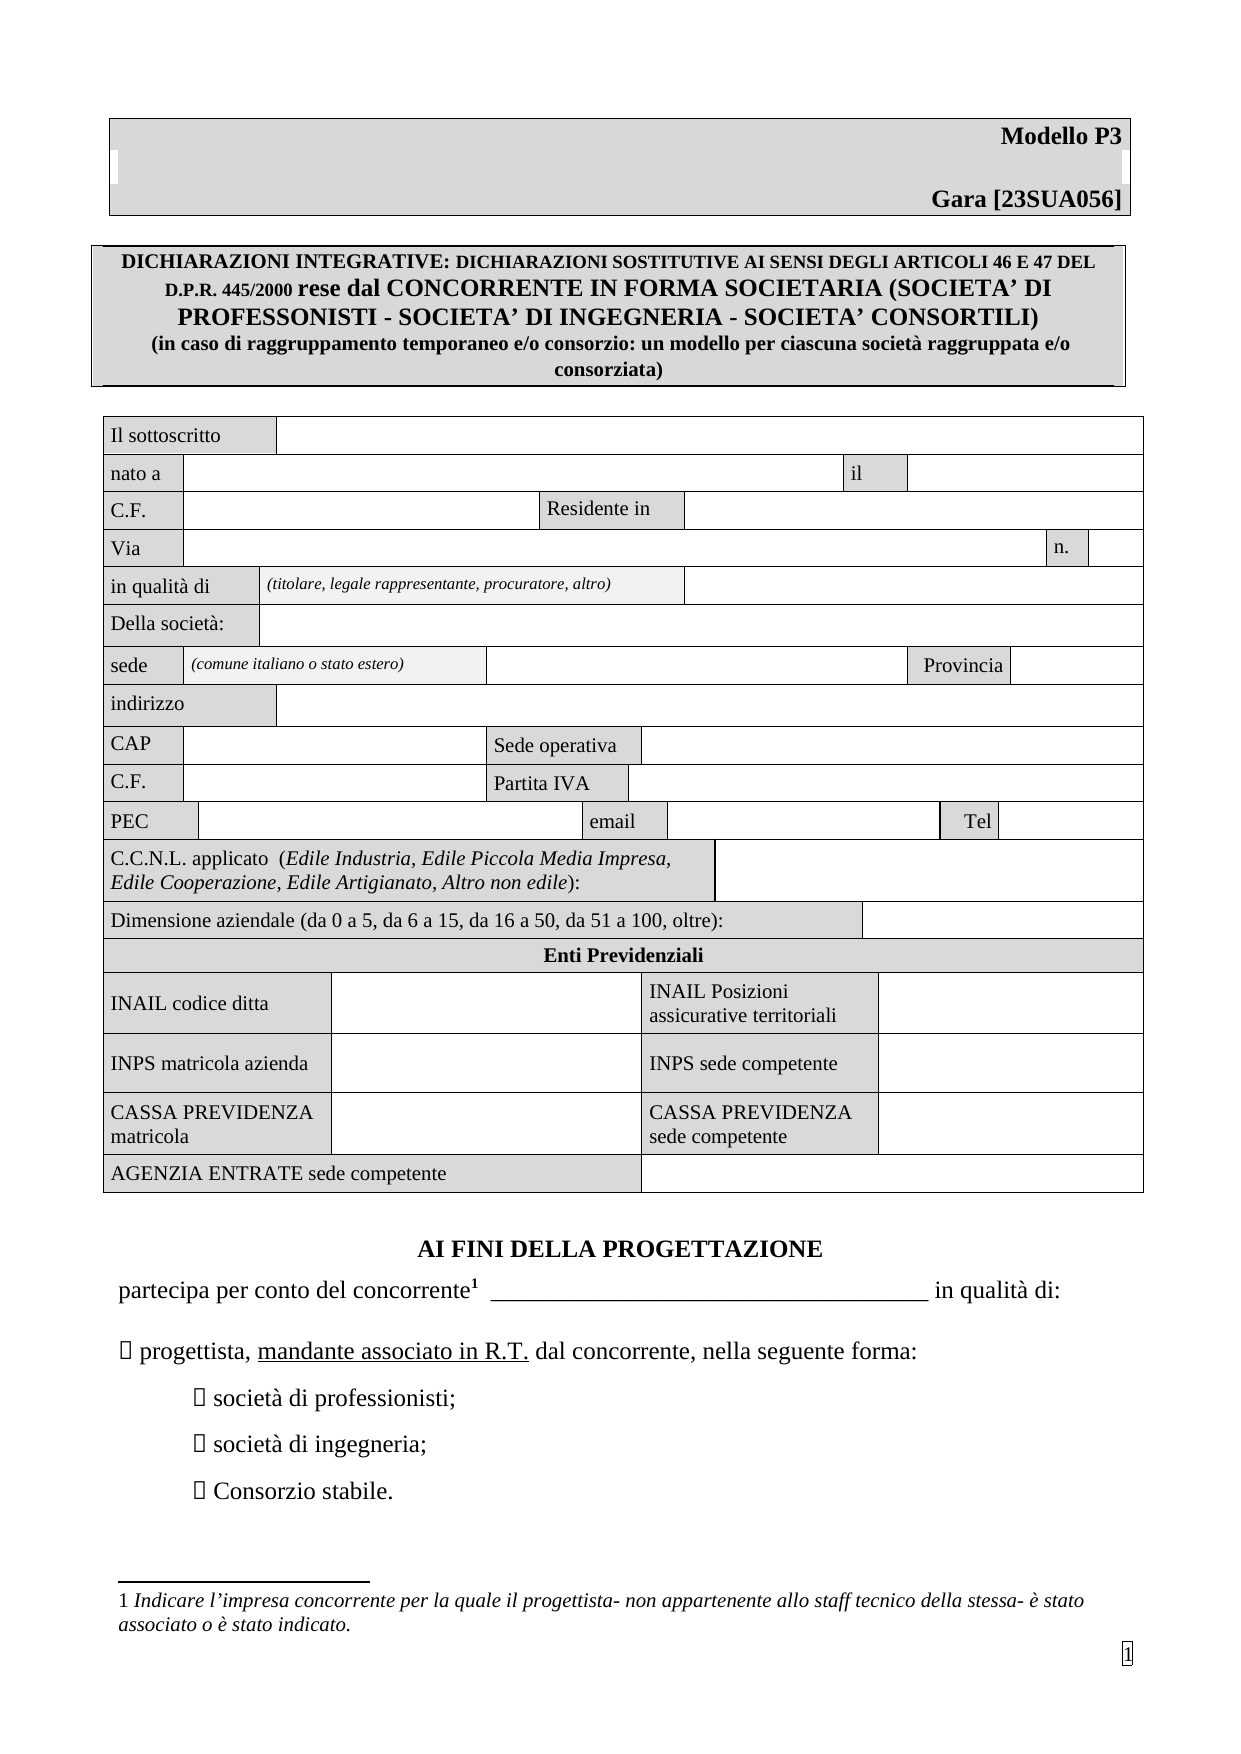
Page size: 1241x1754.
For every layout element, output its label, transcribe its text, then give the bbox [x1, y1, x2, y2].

table_cell [277, 685, 1143, 726]
table_cell Dimensione aziendale (da 0 a 5, da 6 a 15, da 16 a 50, da 51 a 100, oltre): [104, 902, 862, 938]
table_cell [332, 1093, 641, 1154]
table_cell PEC [104, 802, 198, 839]
table_cell INPS matricola azienda [104, 1034, 331, 1092]
table_cell Enti Previdenziali [104, 939, 1143, 972]
table_cell [184, 727, 486, 764]
table_cell CASSA PREVIDENZA sede competente [642, 1093, 878, 1154]
table_cell sede [104, 647, 183, 684]
table_cell C.F. [104, 492, 183, 529]
table_cell [1089, 530, 1143, 566]
table_cell in qualità di [104, 567, 259, 604]
table_cell [1011, 647, 1143, 684]
text  società di ingegneria; [118, 1426, 1122, 1460]
table_cell [487, 647, 907, 684]
table_cell [879, 973, 1143, 1033]
table_cell Tel [941, 802, 998, 839]
table_cell [184, 530, 1046, 566]
text AI FINI DELLA PROGETTAZIONE [118, 1234, 1122, 1263]
table_cell [685, 567, 1143, 604]
table_cell INAIL Posizioni assicurative territoriali [642, 973, 878, 1033]
table_cell [999, 802, 1143, 839]
table_header Il sottoscritto [104, 417, 276, 453]
table_cell [260, 605, 1143, 646]
table_cell (comune italiano o stato estero) [184, 647, 486, 684]
table_cell CASSA PREVIDENZA matricola [104, 1093, 331, 1154]
text Gara [23SUA056] [110, 181, 1130, 215]
table_cell CAP [104, 727, 183, 764]
table_cell email [583, 802, 667, 839]
table_cell [716, 840, 1143, 901]
table_cell [879, 1093, 1143, 1154]
table_cell [199, 802, 582, 839]
table_cell Via [104, 530, 183, 566]
table_cell [184, 492, 539, 529]
table_cell [642, 1155, 1143, 1192]
table_cell [642, 727, 1143, 764]
table_cell (titolare, legale rappresentante, procuratore, altro) [260, 567, 684, 604]
text Modello P3 [110, 119, 1130, 150]
table_cell indirizzo [104, 685, 276, 726]
table_cell AGENZIA ENTRATE sede competente [104, 1155, 641, 1192]
table_cell [629, 765, 1143, 801]
table_cell n. [1047, 530, 1088, 566]
table_cell [332, 1034, 641, 1092]
text  progettista, mandante associato in R.T. dal concorrente, nella seguente forma: [118, 1333, 1122, 1367]
table_cell [184, 455, 843, 491]
table_cell INPS sede competente [642, 1034, 878, 1092]
text  Consorzio stabile. [118, 1472, 1122, 1506]
text partecipa per conto del concorrente ___________________________________ in qualità di: [118, 1275, 1122, 1304]
table_cell C.C.N.L. applicato (Edile Industria, Edile Piccola Media Impresa, Edile Cooperazione, Edile Artigianato, Altro non edile): [104, 840, 714, 901]
table_cell C.F. [104, 765, 183, 801]
table_cell INAIL codice ditta [104, 973, 331, 1033]
table_cell Della società: [104, 605, 259, 646]
table_cell [908, 455, 1143, 491]
table_cell [332, 973, 641, 1033]
table_cell Partita IVA [487, 765, 628, 801]
table_cell il [844, 455, 907, 491]
table_header [277, 417, 1143, 453]
table_cell Residente in [540, 492, 684, 529]
table_cell [668, 802, 939, 839]
table_cell [863, 902, 1143, 938]
table_cell [879, 1034, 1143, 1092]
table_cell nato a [104, 455, 183, 491]
table_cell [184, 765, 486, 801]
text  società di professionisti; [118, 1379, 1122, 1413]
table_cell [685, 492, 1143, 529]
table_cell Sede operativa [487, 727, 641, 764]
table_cell Provincia [908, 647, 1010, 684]
